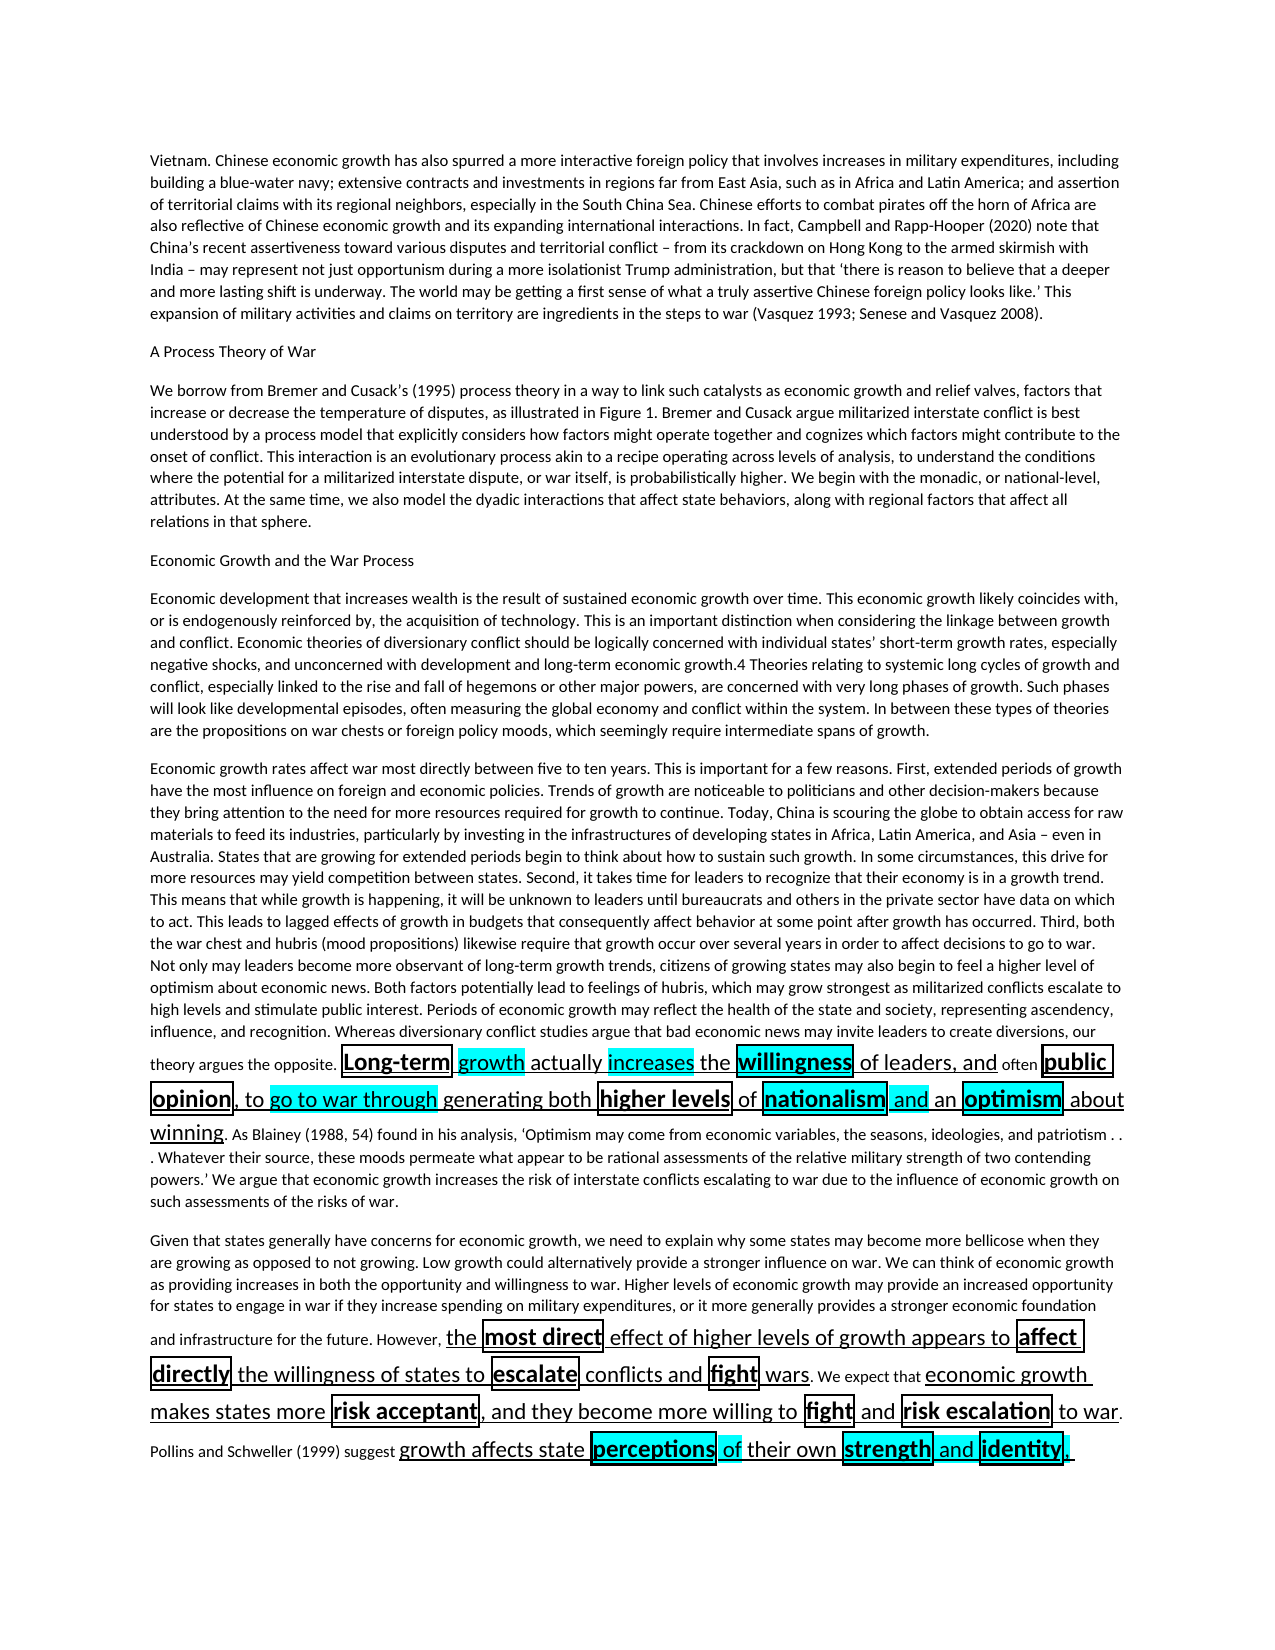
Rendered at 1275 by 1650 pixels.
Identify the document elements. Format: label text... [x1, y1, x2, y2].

text A Process Theory of War [150, 342, 1125, 362]
text Economic Growth and the War Process [150, 550, 1125, 570]
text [150, 1230, 1125, 1466]
text We borrow from Bremer and Cusack’s (1995) process theory in a way to link such catalysts as economic growth and relief valves, factors that increase or decrease the temperature of disputes, as illustrated in Figure 1. Bremer and Cusack argue militarized interstate conflict is best understood by a process model that explicitly considers how factors might operate together and cognizes which factors might contribute to the onset of conflict. This interaction is an evolutionary process akin to a recipe operating across levels of analysis, to understand the conditions where the potential for a militarized interstate dispute, or war itself, is probabilistically higher. We begin with the monadic, or national-level, attributes. At the same time, we also model the dyadic interactions that affect state behaviors, along with regional factors that affect all relations in that sphere. [150, 380, 1125, 532]
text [150, 150, 1125, 323]
text Economic development that increases wealth is the result of sustained economic growth over time. This economic growth likely coincides with, or is endogenously reinforced by, the acquisition of technology. This is an important distinction when considering the linkage between growth and conflict. Economic theories of diversionary conflict should be logically concerned with individual states’ short-term growth rates, especially negative shocks, and unconcerned with development and long-term economic growth.4 Theories relating to systemic long cycles of growth and conflict, especially linked to the rise and fall of hegemons or other major powers, are concerned with very long phases of growth. Such phases will look like developmental episodes, often measuring the global economy and conflict within the system. In between these types of theories are the propositions on war chests or foreign policy moods, which seemingly require intermediate spans of growth. [150, 588, 1125, 740]
text Economic growth rates affect war most directly between five to ten years. This is important for a few reasons. First, extended periods of growth have the most influence on foreign and economic policies. Trends of growth are noticeable to politicians and other decision-makers because they bring attention to the need for more resources required for growth to continue. Today, China is scouring the globe to obtain access for raw materials to feed its industries, particularly by investing in the infrastructures of developing states in Africa, Latin America, and Asia – even in Australia. States that are growing for extended periods begin to think about how to sustain such growth. In some circumstances, this drive for more resources may yield competition between states. Second, it takes time for leaders to recognize that their economy is in a growth trend. This means that while growth is happening, it will be unknown to leaders until bureaucrats and others in the private sector have data on which to act. This leads to lagged effects of growth in budgets that consequently affect behavior at some point after growth has occurred. Third, both the war chest and hubris (mood propositions) likewise require that growth occur over several years in order to affect decisions to go to war. Not only may leaders become more observant of long-term growth trends, citizens of growing states may also begin to feel a higher level of optimism about economic news. Both factors potentially lead to feelings of hubris, which may grow strongest as militarized conflicts escalate to high levels and stimulate public interest. Periods of economic growth may reflect the health of the state and society, representing ascendency, influence, and recognition. Whereas diversionary conflict studies argue that bad economic news may invite leaders to create diversions, our theory argues the opposite. Long-term growth actually increases the willingness of leaders, and often public opinion, to go to war through generating both higher levels of nationalism and an optimism about winning. As Blainey (1988, 54) found in his analysis, ‘Optimism may come from economic variables, the seasons, ideologies, and patriotism . . . Whatever their source, these moods permeate what appear to be rational assessments of the relative military strength of two contending powers.’ We argue that economic growth increases the risk of interstate conflicts escalating to war due to the influence of economic growth on such assessments of the risks of war. [150, 758, 1125, 1212]
